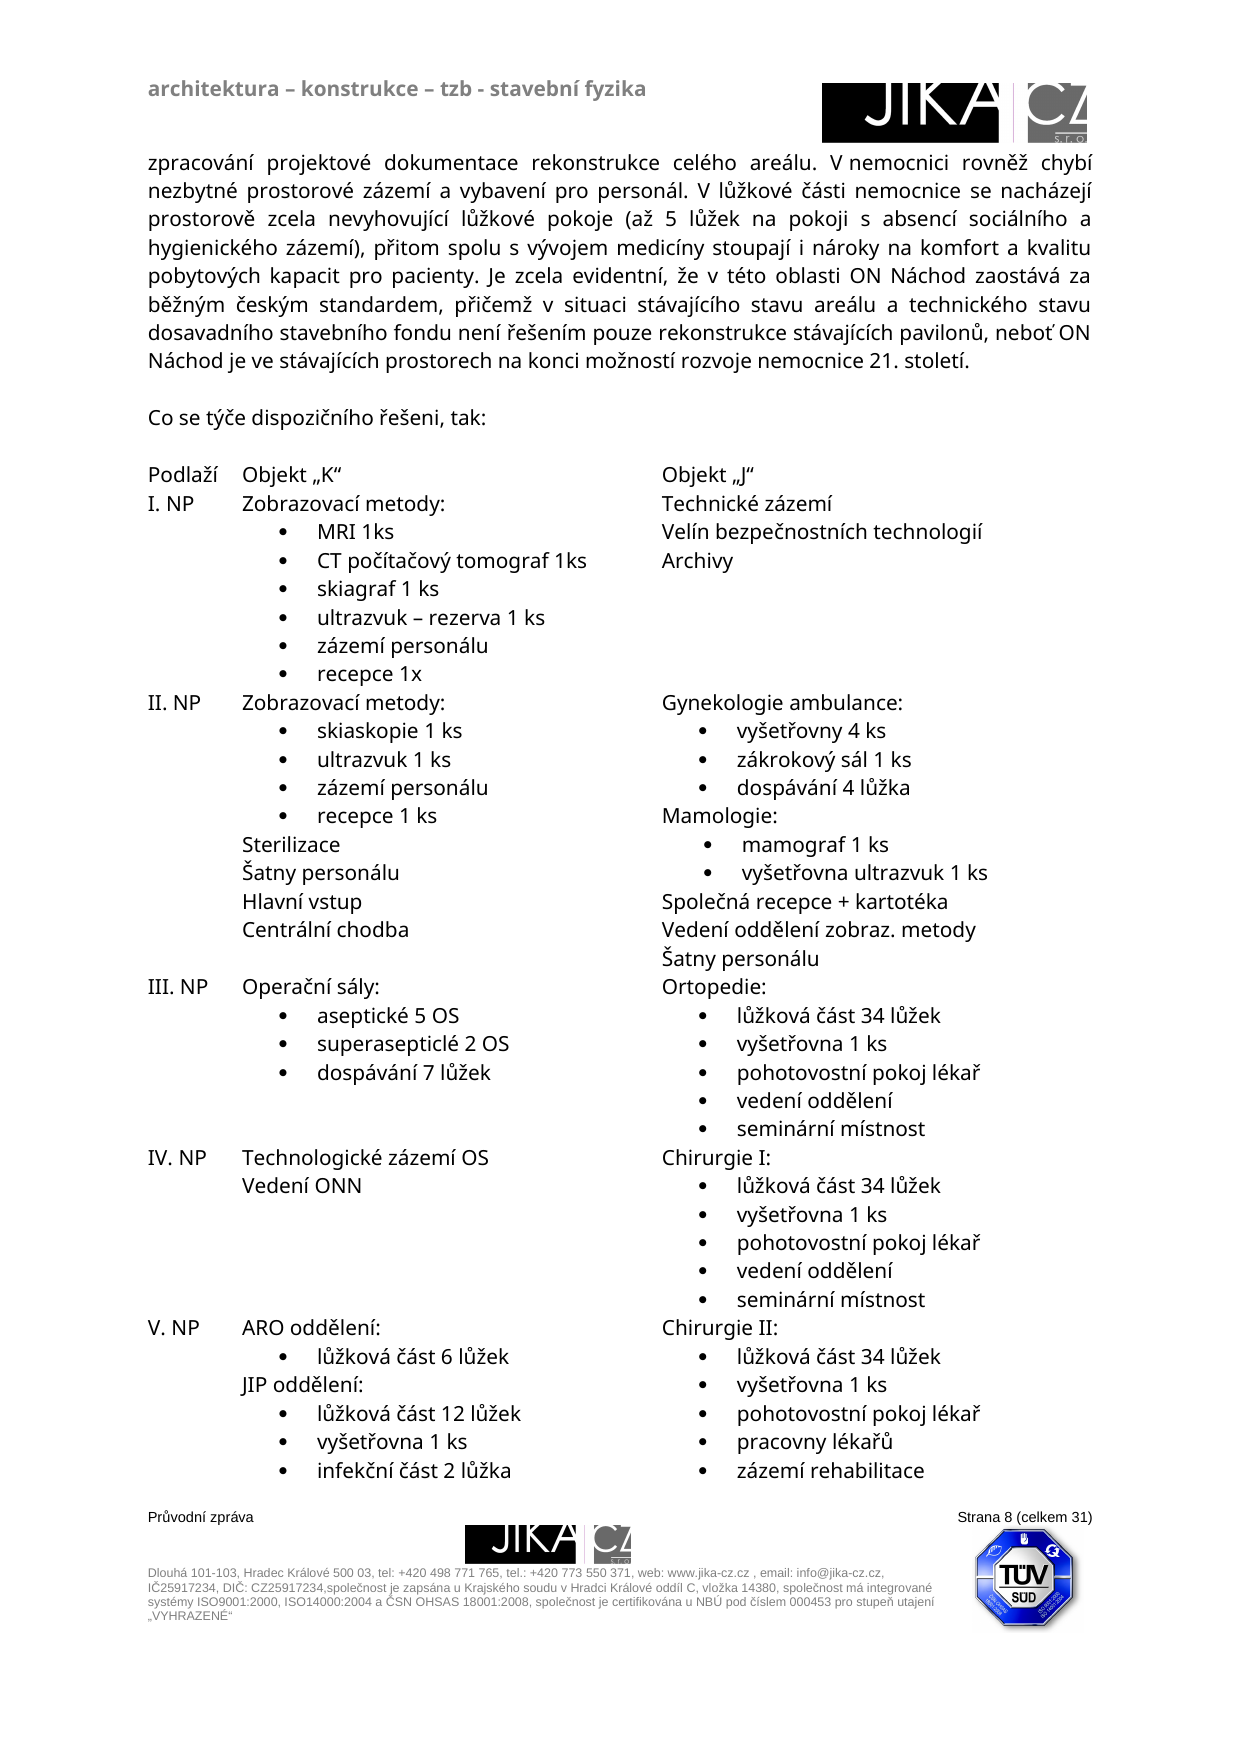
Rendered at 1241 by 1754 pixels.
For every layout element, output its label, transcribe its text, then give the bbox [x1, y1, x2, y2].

table_cell III. NP [136, 972, 231, 1143]
table_cell Chirurgie II: lůžková část 34 lůžek vyšetřovna 1 ks pohotovostní pokoj lékař pracovny lékařů zázemí rehabilitace [650, 1314, 1092, 1484]
table_cell II. NP [136, 688, 231, 972]
table_header Objekt „K“ [231, 460, 650, 489]
table_cell ARO oddělení: lůžková část 6 lůžek JIP oddělení: lůžková část 12 lůžek vyšetřovna 1 ks infekční část 2 lůžka [231, 1314, 650, 1484]
table_cell IV. NP [136, 1143, 231, 1313]
table_cell Chirurgie I: lůžková část 34 lůžek vyšetřovna 1 ks pohotovostní pokoj lékař vedení oddělení seminární místnost [650, 1143, 1092, 1313]
table_cell Zobrazovací metody: MRI 1ks CT počítačový tomograf 1ks skiagraf 1 ks ultrazvuk – rezerva 1 ks zázemí personálu recepce 1x [231, 489, 650, 688]
table_cell Technické zázemí Velín bezpečnostních technologií Archivy [650, 489, 1092, 688]
picture [822, 83, 1087, 143]
text Co se týče dispozičního řešeni, tak: [148, 403, 1093, 432]
table_header Objekt „J“ [650, 460, 1092, 489]
table_cell Gynekologie ambulance: vyšetřovny 4 ks zákrokový sál 1 ks dospávání 4 lůžka Mamologie: mamograf 1 ks vyšetřovna ultrazvuk 1 ks Společná recepce + kartotéka Vedení oddělení zobraz. metody Šatny personálu [650, 688, 1092, 972]
table_cell Technologické zázemí OS Vedení ONN [231, 1143, 650, 1313]
picture [972, 1525, 1084, 1633]
table_cell Ortopedie: lůžková část 34 lůžek vyšetřovna 1 ks pohotovostní pokoj lékař vedení oddělení seminární místnost [650, 972, 1092, 1143]
table_cell I. NP [136, 489, 231, 688]
table_cell Zobrazovací metody: skiaskopie 1 ks ultrazvuk 1 ks zázemí personálu recepce 1 ks Sterilizace Šatny personálu Hlavní vstup Centrální chodba [231, 688, 650, 972]
table_cell V. NP [136, 1314, 231, 1484]
table_cell Operační sály: aseptické 5 OS superasepticlé 2 OS dospávání 7 lůžek [231, 972, 650, 1143]
picture [465, 1525, 631, 1564]
table_header Podlaží [136, 460, 231, 489]
